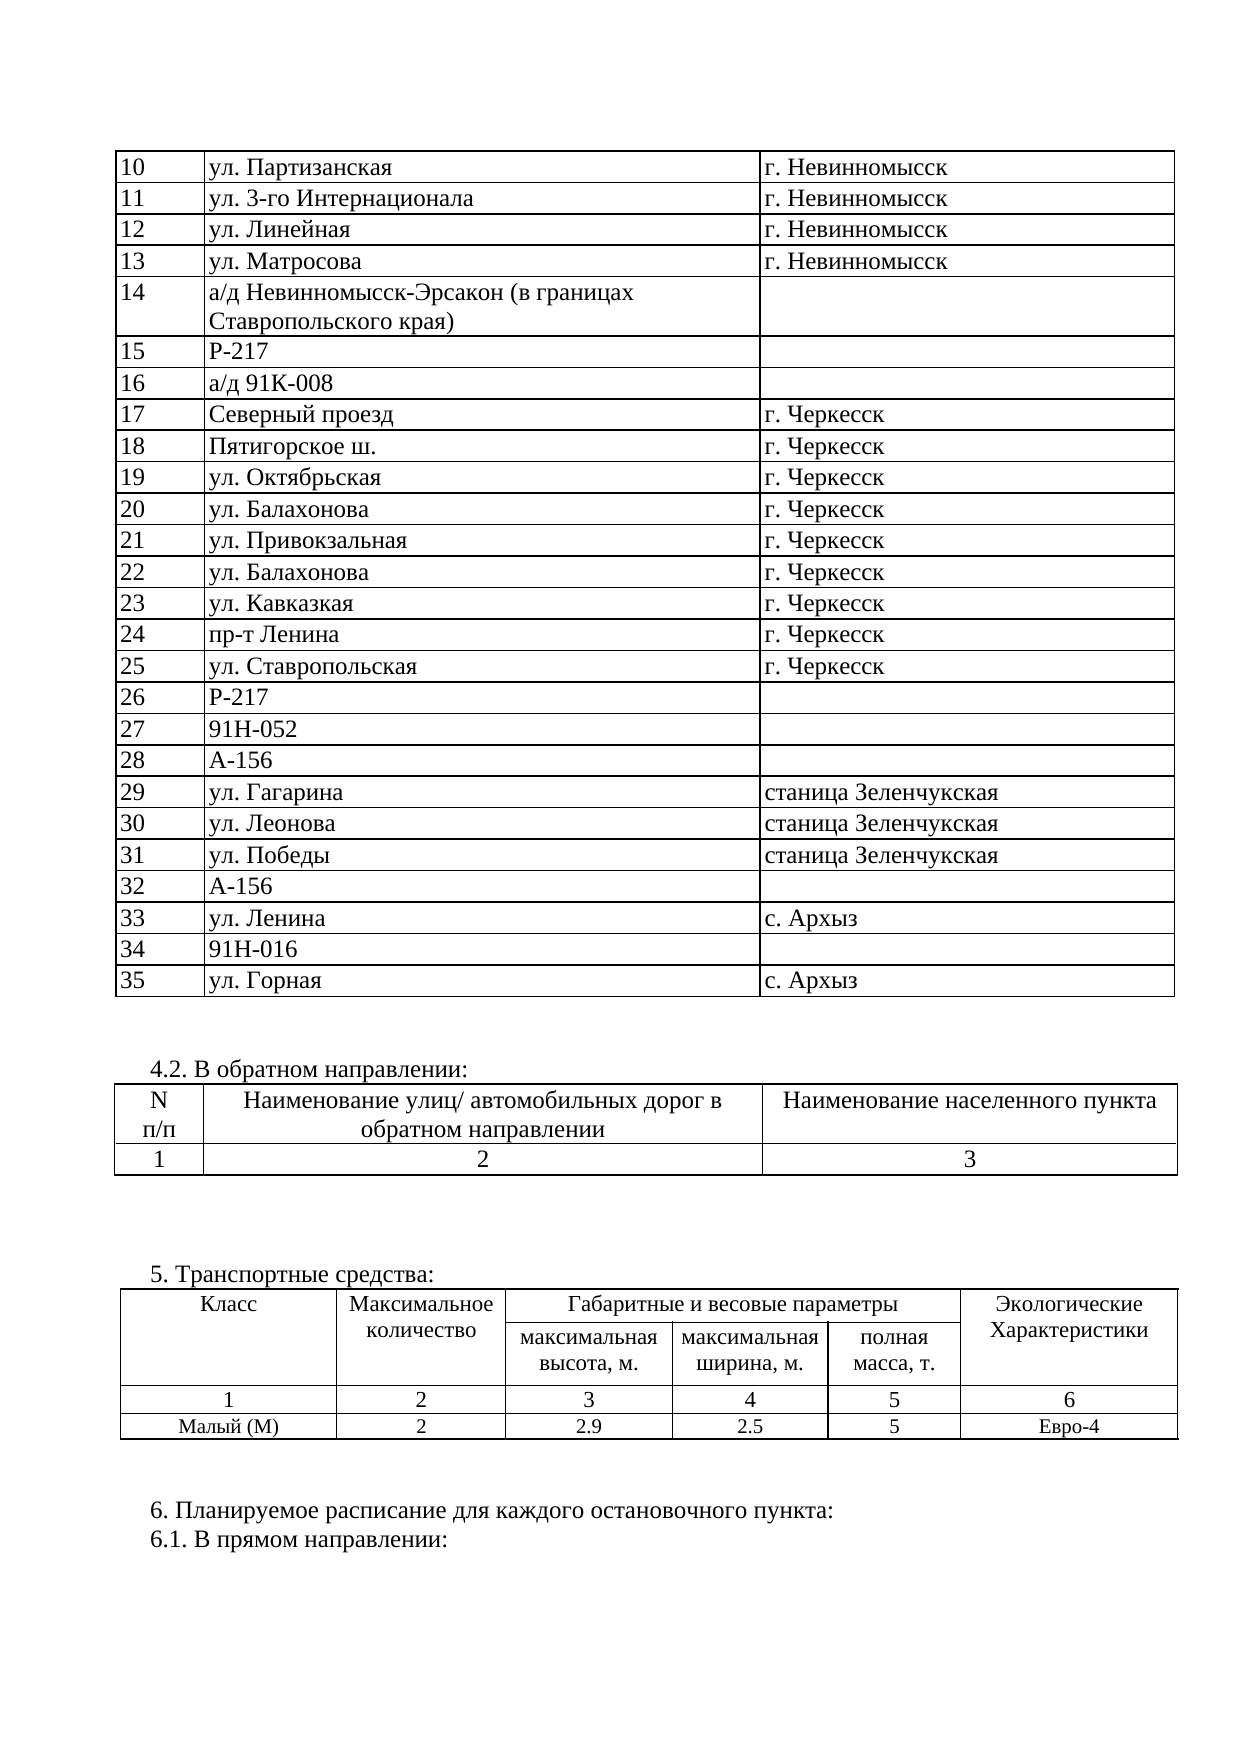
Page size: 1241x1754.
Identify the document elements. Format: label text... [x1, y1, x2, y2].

table_cell ул. Балахонова [205, 557, 759, 587]
table_cell А-156 [205, 746, 759, 775]
table_cell с. Архыз [761, 903, 1174, 933]
table_cell 12 [117, 215, 204, 244]
table_header Класс [121, 1290, 336, 1385]
table_cell 4 [673, 1386, 827, 1413]
table_cell 18 [117, 431, 204, 461]
table_cell ул. 3-го Интернационала [205, 183, 759, 213]
table_cell ул. Привокзальная [205, 525, 759, 555]
table_cell ул. Ленина [205, 903, 759, 933]
table_cell г. Невинномысск [761, 183, 1174, 213]
table_cell [761, 714, 1174, 744]
table_cell ул. Партизанская [205, 152, 759, 181]
table_cell 6 [961, 1386, 1177, 1413]
table_cell [761, 934, 1174, 964]
table_cell 23 [117, 588, 204, 618]
text 5. Транспортные средства: [150, 1259, 1090, 1288]
table_cell г. Черкесск [761, 462, 1174, 492]
table_cell 27 [117, 714, 204, 744]
table_cell г. Черкесск [761, 620, 1174, 649]
table_header Максимальное количество [337, 1290, 505, 1385]
table_cell 31 [117, 840, 204, 870]
table_cell 2 [204, 1144, 762, 1174]
table_cell 28 [117, 746, 204, 775]
table_cell пр-т Ленина [205, 620, 759, 649]
table_header Экологические Характеристики [961, 1290, 1177, 1385]
table_cell 10 [117, 152, 204, 181]
table_cell ул. Победы [205, 840, 759, 870]
table_cell г. Черкесск [761, 431, 1174, 461]
table_cell ул. Балахонова [205, 494, 759, 524]
table_cell 24 [117, 620, 204, 649]
text 6.1. В прямом направлении: [150, 1524, 1090, 1552]
table_cell г. Черкесск [761, 525, 1174, 555]
table_cell 16 [117, 368, 204, 398]
table_cell Евро-4 [961, 1414, 1177, 1438]
table_cell 15 [117, 337, 204, 366]
table_cell полная масса, т. [829, 1323, 960, 1385]
table_header N п/п [115, 1085, 203, 1142]
table_cell 30 [117, 808, 204, 838]
table_cell 35 [117, 966, 204, 996]
table_cell станица Зеленчукская [761, 777, 1174, 807]
table_cell Р-217 [205, 337, 759, 366]
table_cell станица Зеленчукская [761, 808, 1174, 838]
table_cell [761, 683, 1174, 712]
table_cell [761, 368, 1174, 398]
table_cell ул. Линейная [205, 215, 759, 244]
table_cell ул. Ставропольская [205, 651, 759, 681]
table_cell 34 [117, 934, 204, 964]
table_cell [761, 746, 1174, 775]
table_cell г. Черкесск [761, 651, 1174, 681]
table_cell [761, 337, 1174, 366]
table_cell г. Черкесск [761, 588, 1174, 618]
table_cell А-156 [205, 871, 759, 901]
table_cell Северный проезд [205, 400, 759, 429]
table_cell 11 [117, 183, 204, 213]
table_cell 19 [117, 462, 204, 492]
table_cell ул. Октябрьская [205, 462, 759, 492]
table_cell станица Зеленчукская [761, 840, 1174, 870]
table_cell Р-217 [205, 683, 759, 712]
table_cell 17 [117, 400, 204, 429]
table_header Габаритные и весовые параметры [506, 1290, 960, 1321]
table_cell с. Архыз [761, 966, 1174, 996]
table_cell г. Невинномысск [761, 152, 1174, 181]
table_cell 2 [337, 1386, 505, 1413]
table_header Наименование улиц/ автомобильных дорог в обратном направлении [204, 1085, 762, 1142]
text 4.2. В обратном направлении: [150, 1054, 1090, 1083]
table_cell Малый (М) [121, 1414, 336, 1438]
table_cell 2.9 [506, 1414, 672, 1438]
table_cell 1 [115, 1144, 203, 1174]
table_cell 20 [117, 494, 204, 524]
table_cell 2 [337, 1414, 505, 1438]
table_cell [761, 277, 1174, 335]
table_cell ул. Гагарина [205, 777, 759, 807]
table_cell 13 [117, 246, 204, 276]
table_cell ул. Кавказкая [205, 588, 759, 618]
table_cell 3 [763, 1143, 1177, 1174]
table_cell 91Н-016 [205, 934, 759, 964]
text 6. Планируемое расписание для каждого остановочного пункта: [150, 1495, 1090, 1524]
table_cell а/д Невинномысск-Эрсакон (в границах Ставропольского края) [205, 277, 759, 335]
table_cell 3 [506, 1386, 672, 1413]
table_header Наименование населенного пункта [763, 1085, 1177, 1142]
table_cell Пятигорское ш. [205, 431, 759, 461]
table_cell г. Невинномысск [761, 215, 1174, 244]
table_cell [761, 871, 1174, 901]
table_cell г. Черкесск [761, 400, 1174, 429]
table_cell максимальная высота, м. [506, 1323, 672, 1385]
table_cell 1 [121, 1386, 336, 1413]
table_cell 33 [117, 903, 204, 933]
table_cell а/д 91К-008 [205, 368, 759, 398]
table_cell 25 [117, 651, 204, 681]
table_cell 26 [117, 683, 204, 712]
table_cell ул. Матросова [205, 246, 759, 276]
table_cell 5 [829, 1414, 960, 1438]
table_cell 91Н-052 [205, 714, 759, 744]
table_cell 21 [117, 525, 204, 555]
table_cell г. Черкесск [761, 494, 1174, 524]
table_cell 2.5 [673, 1414, 827, 1438]
table_cell г. Невинномысск [761, 246, 1174, 276]
table_cell 32 [117, 871, 204, 901]
table_cell 5 [829, 1386, 960, 1413]
table_cell ул. Леонова [205, 808, 759, 838]
table_cell 14 [117, 277, 204, 335]
table_cell максимальная ширина, м. [673, 1323, 827, 1385]
table_cell г. Черкесск [761, 557, 1174, 587]
table_cell ул. Горная [205, 966, 759, 996]
table_cell 29 [117, 777, 204, 807]
table_cell 22 [117, 557, 204, 587]
